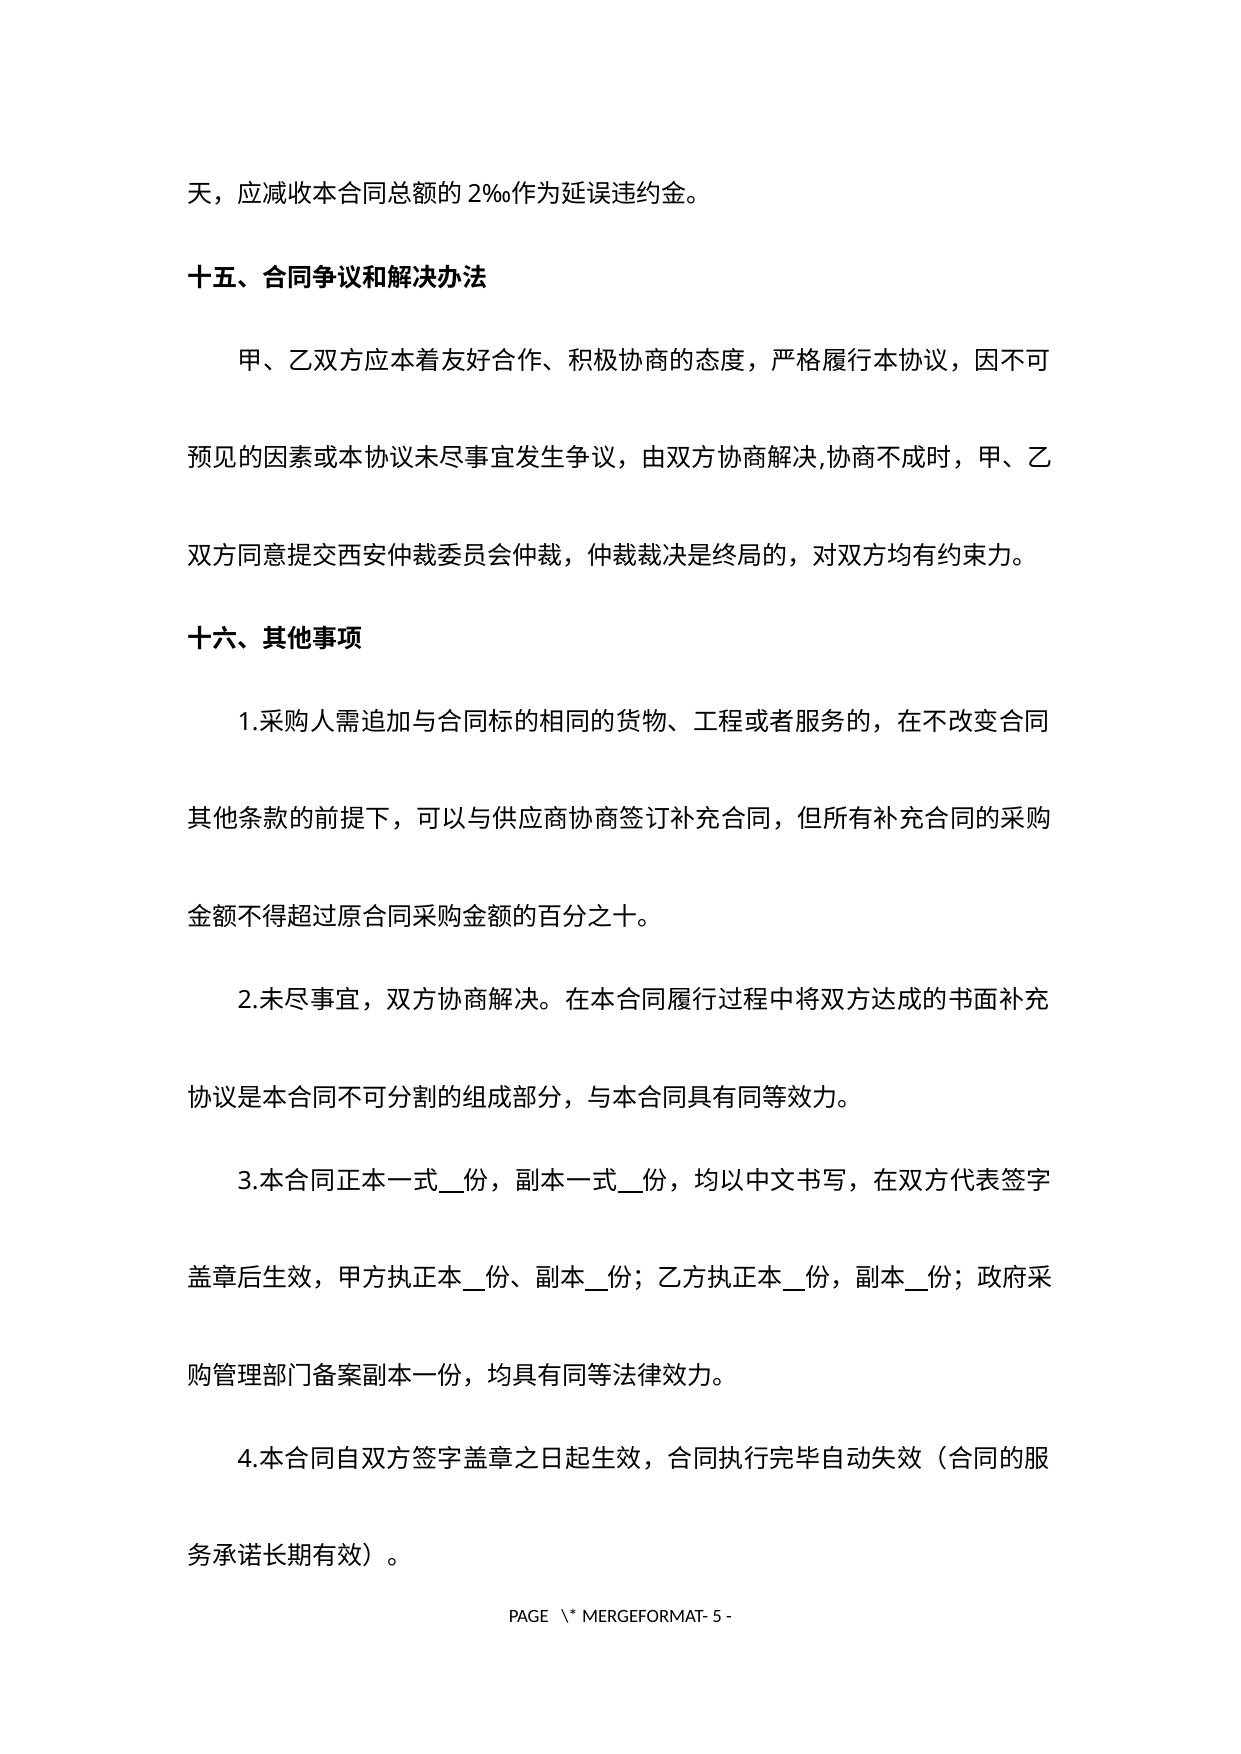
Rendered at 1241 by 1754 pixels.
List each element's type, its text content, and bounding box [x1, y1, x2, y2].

text 4.本合同自双方签字盖章之日起生效，合同执行完毕自动失效（合同的服务承诺长期有效）。 [187, 1424, 1053, 1586]
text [187, 159, 1053, 224]
text 十六、其他事项 [187, 604, 1053, 669]
text 1.采购人需追加与合同标的相同的货物、工程或者服务的，在不改变合同其他条款的前提下，可以与供应商协商签订补充合同，但所有补充合同的采购金额不得超过原合同采购金额的百分之十。 [187, 687, 1053, 947]
text 3.本合同正本一式 份，副本一式 份，均以中文书写，在双方代表签字盖章后生效，甲方执正本 份、副本 份；乙方执正本 份，副本 份；政府采购管理部门备案副本一份，均具有同等法律效力。 [187, 1146, 1053, 1406]
text 十五、合同争议和解决办法 [187, 243, 1053, 308]
text 甲、乙双方应本着友好合作、积极协商的态度，严格履行本协议，因不可预见的因素或本协议未尽事宜发生争议，由双方协商解决,协商不成时，甲、乙双方同意提交西安仲裁委员会仲裁，仲裁裁决是终局的，对双方均有约束力。 [187, 326, 1053, 586]
text 2.未尽事宜，双方协商解决。在本合同履行过程中将双方达成的书面补充协议是本合同不可分割的组成部分，与本合同具有同等效力。 [187, 965, 1053, 1128]
